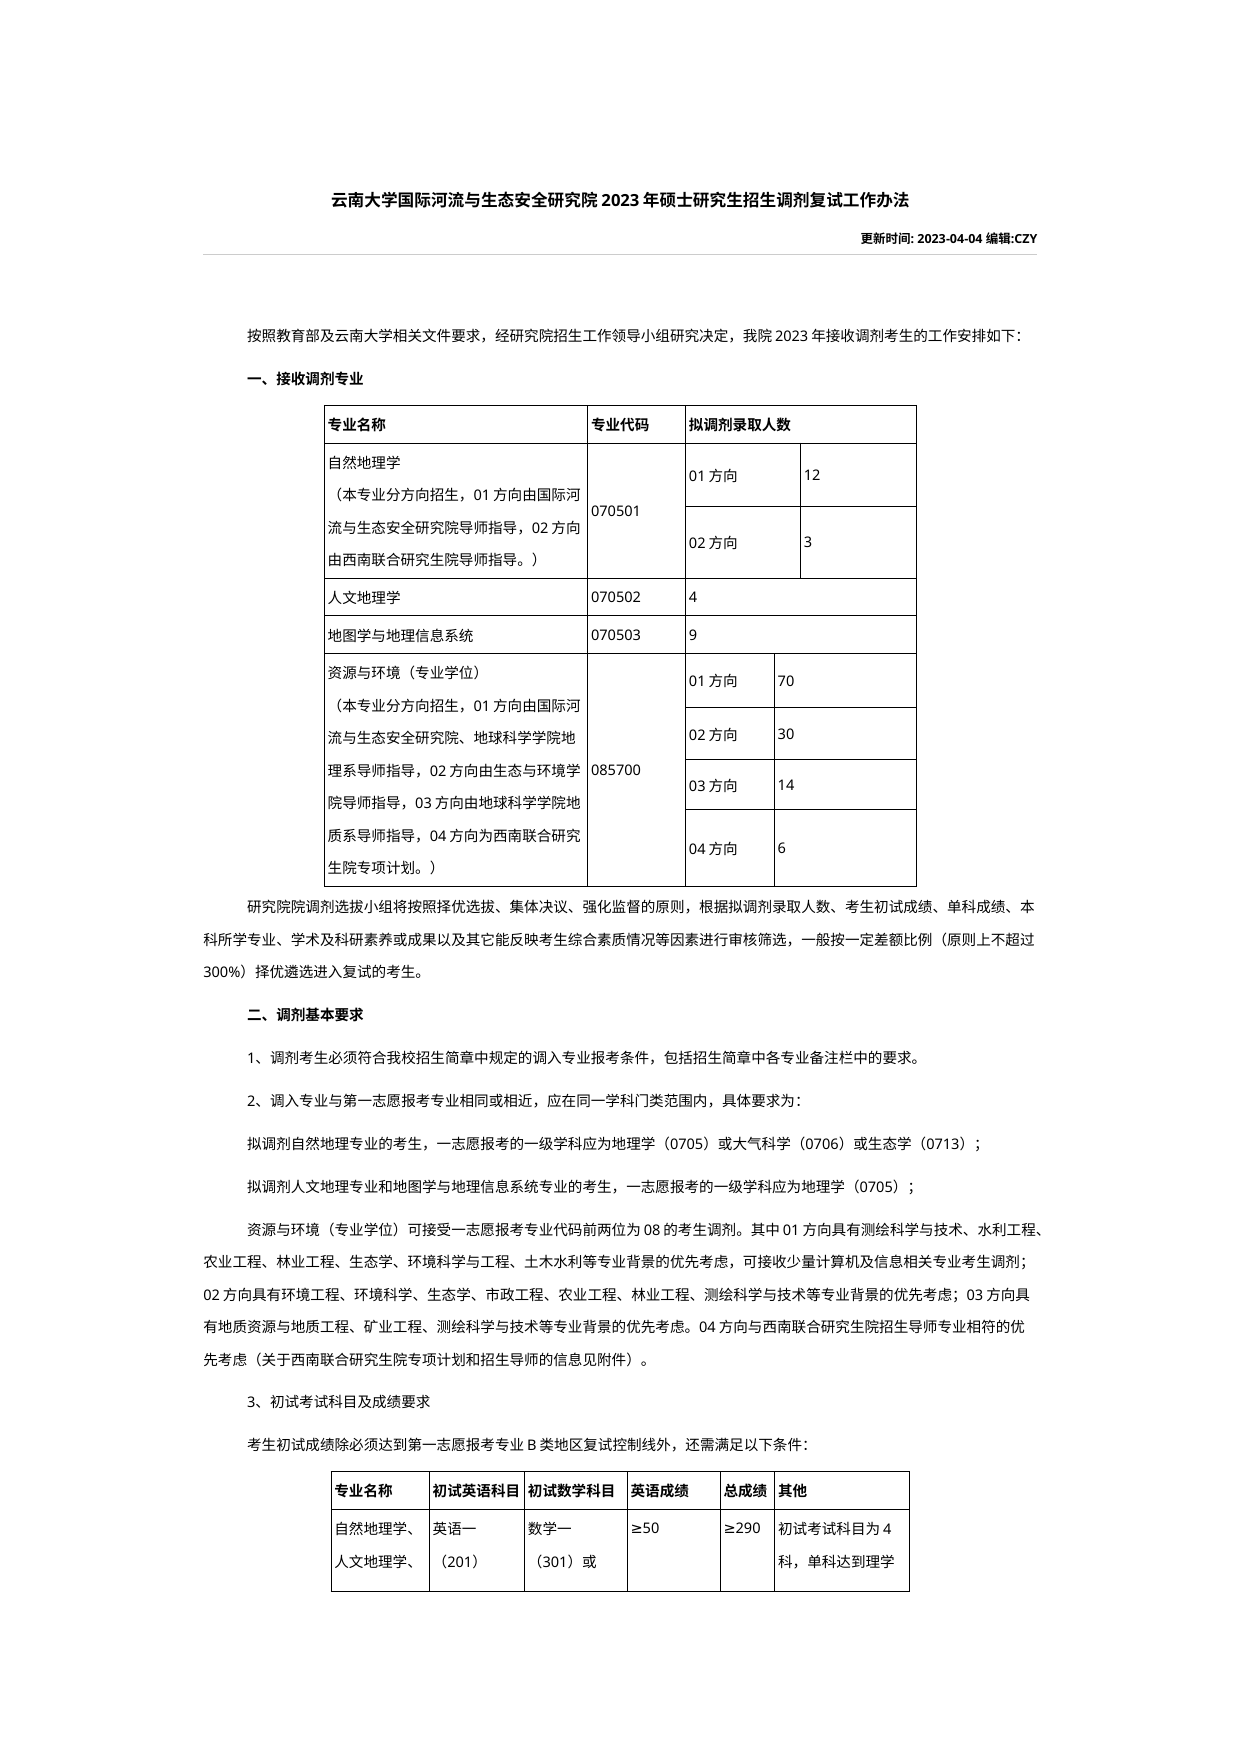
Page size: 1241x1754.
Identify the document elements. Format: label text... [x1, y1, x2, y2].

table_cell 资源与环境（专业学位） （本专业分方向招生，01方向由国际河流与生态安全研究院、地球科学学院地理系导师指导，02方向由生态与环境学院导师指导，03方向由地球科学学院地质系导师指导，04方向为西南联合研究生院专项计划。） [325, 654, 587, 886]
table_cell 人文地理学 [325, 579, 587, 615]
text 1、调剂考生必须符合我校招生简章中规定的调入专业报考条件，包括招生简章中各专业备注栏中的要求。 [203, 1041, 1037, 1073]
table_cell 英语一（201） [430, 1510, 524, 1591]
text 按照教育部及云南大学相关文件要求，经研究院招生工作领导小组研究决定，我院2023年接收调剂考生的工作安排如下： [203, 319, 1037, 351]
text 2、调入专业与第一志愿报考专业相同或相近，应在同一学科门类范围内，具体要求为： [203, 1084, 1037, 1116]
table_cell ≥290 [721, 1510, 774, 1591]
subtitle 云南大学国际河流与生态安全研究院 2023年硕士研究生招生调剂复试工作办法 [187, 183, 1053, 215]
table_cell 02方向 [686, 507, 800, 578]
table_cell 070501 [588, 444, 685, 578]
text 研究院院调剂选拔小组将按照择优选拔、集体决议、强化监督的原则，根据拟调剂录取人数、考生初试成绩、单科成绩、本科所学专业、学术及科研素养或成果以及其它能反映考生综合素质情况等因素进行审核筛选，一般按一定差额比例（原则上不超过300%）择优遴选进入复试的考生。 [203, 890, 1037, 987]
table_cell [525, 1510, 627, 1591]
table_cell 自然地理学 （本专业分方向招生，01方向由国际河流与生态安全研究院导师指导，02方向由西南联合研究生院导师指导。） [325, 444, 587, 578]
text 二、调剂基本要求 [203, 998, 1037, 1030]
table_cell 02方向 [686, 708, 774, 759]
table_header 专业名称 [332, 1472, 429, 1509]
table_cell 070503 [588, 616, 685, 653]
table_header 英语成绩 [628, 1472, 720, 1509]
text 资源与环境（专业学位）可接受一志愿报考专业代码前两位为08的考生调剂。其中01方向具有测绘科学与技术、水利工程、农业工程、林业工程、生态学、环境科学与工程、土木水利等专业背景的优先考虑，可接收少量计算机及信息相关专业考生调剂；02方向具有环境工程、环境科学、生态学、市政工程、农业工程、林业工程、测绘科学与技术等专业背景的优先考虑；03方向具有地质资源与地质工程、矿业工程、测绘科学与技术等专业背景的优先考虑。04方向与西南联合研究生院招生导师专业相符的优先考虑（关于西南联合研究生院专项计划和招生导师的信息见附件）。 [203, 1212, 1037, 1375]
subtitle 更新时间: 2023-04-04 编辑:CZY [203, 222, 1037, 254]
table_cell 04方向 [686, 810, 774, 886]
table_cell 70 [775, 654, 916, 707]
table_cell 14 [775, 760, 916, 809]
table_header 总成绩 [721, 1472, 774, 1509]
text 考生初试成绩除必须达到第一志愿报考专业B类地区复试控制线外，还需满足以下条件： [203, 1428, 1037, 1461]
table_cell 085700 [588, 654, 685, 886]
text 一、接收调剂专业 [203, 362, 1037, 394]
table_cell 070502 [588, 579, 685, 615]
table_cell 30 [775, 708, 916, 759]
text 3、初试考试科目及成绩要求 [203, 1385, 1037, 1418]
table_cell ≥50 [628, 1510, 720, 1591]
table_cell 01方向 [686, 654, 774, 707]
table_header 专业名称 [325, 406, 587, 442]
table_cell 地图学与地理信息系统 [325, 616, 587, 653]
text 拟调剂自然地理专业的考生，一志愿报考的一级学科应为地理学（0705）或大气科学（0706）或生态学（0713）； [203, 1127, 1037, 1159]
table_cell 01方向 [686, 444, 800, 506]
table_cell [775, 1510, 909, 1591]
table_cell 3 [801, 507, 916, 578]
table_cell 6 [775, 810, 916, 886]
table_header 初试数学科目 [525, 1472, 627, 1509]
table_header 其他 [775, 1472, 909, 1509]
table_header 初试英语科目 [430, 1472, 524, 1509]
table_header 拟调剂录取人数 [686, 406, 916, 442]
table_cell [332, 1510, 429, 1591]
table_cell 4 [686, 579, 916, 615]
table_cell 03方向 [686, 760, 774, 809]
text 拟调剂人文地理专业和地图学与地理信息系统专业的考生，一志愿报考的一级学科应为地理学（0705）； [203, 1169, 1037, 1202]
table_header 专业代码 [588, 406, 685, 442]
table_cell 9 [686, 616, 916, 653]
table_cell 12 [801, 444, 916, 506]
